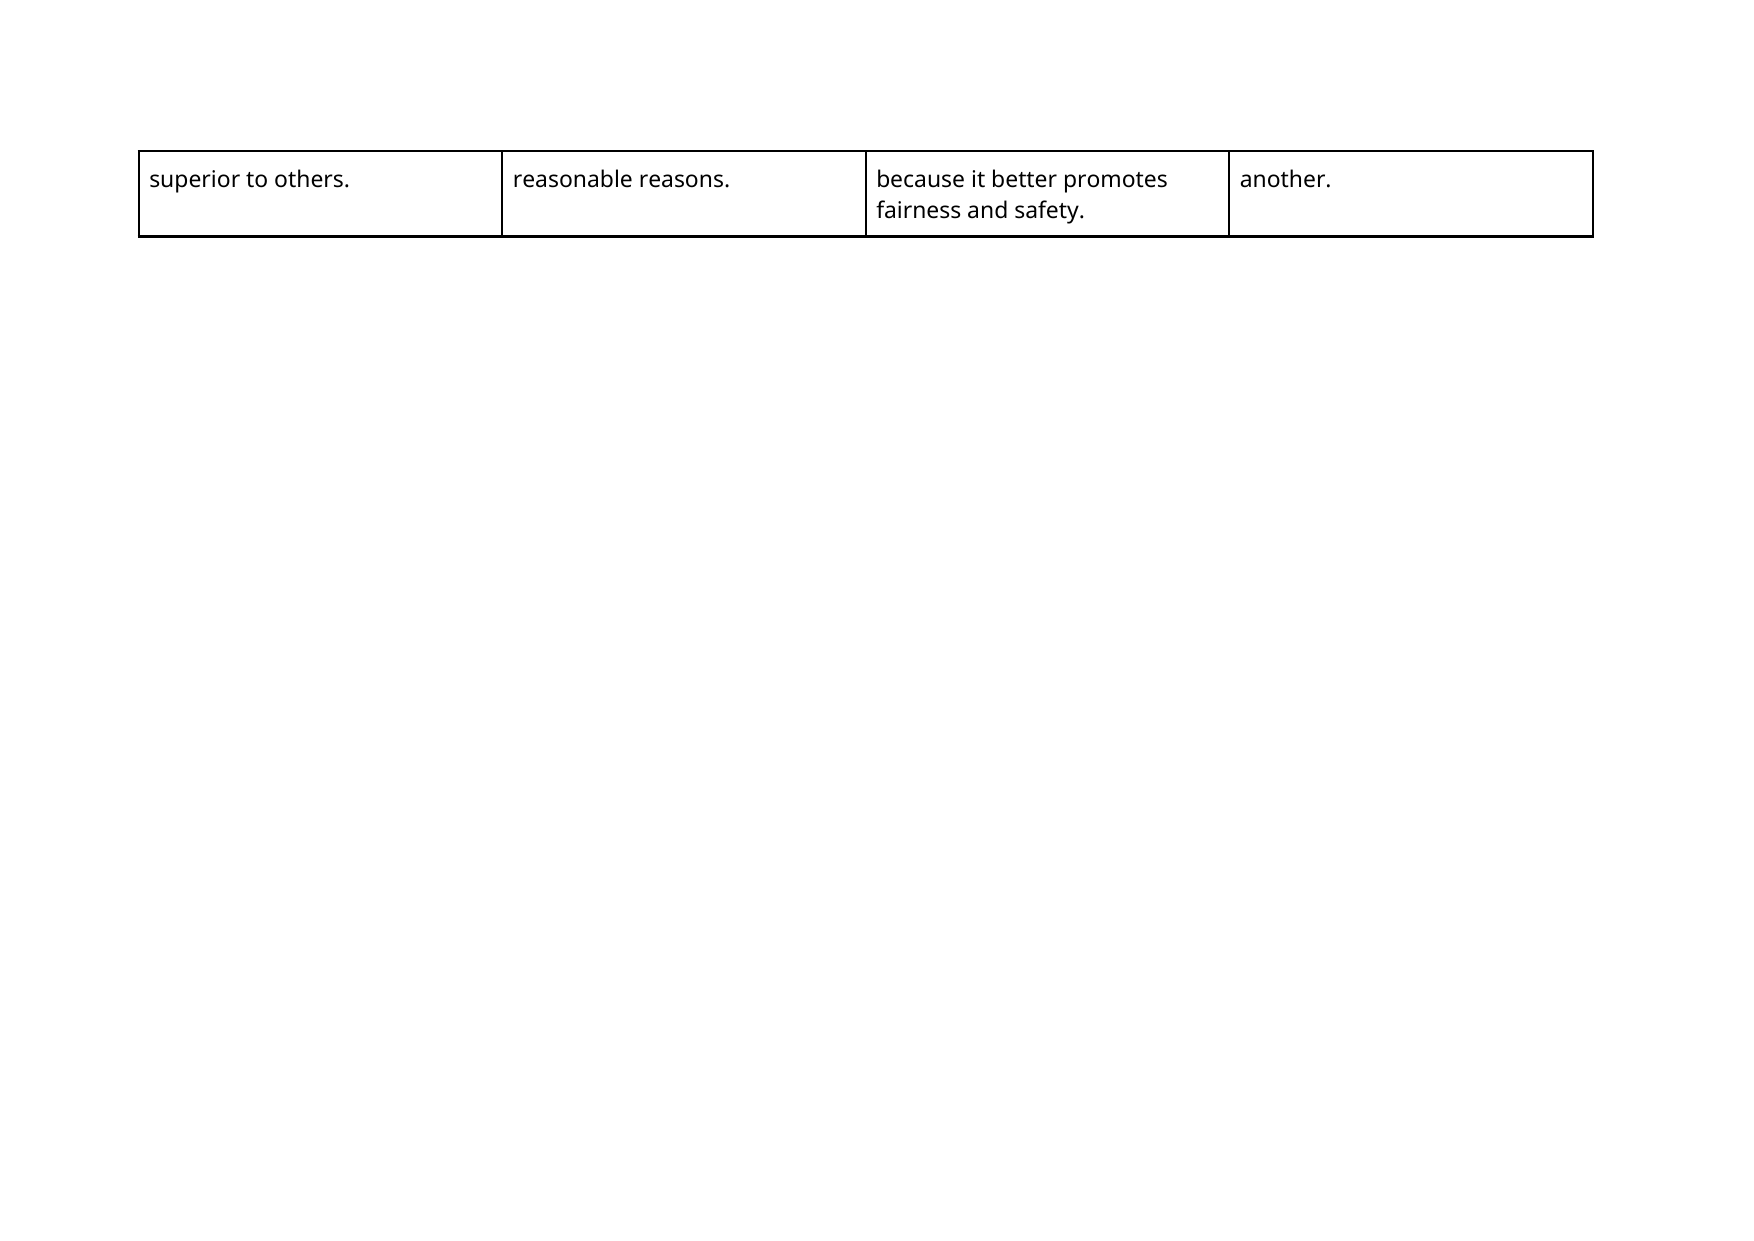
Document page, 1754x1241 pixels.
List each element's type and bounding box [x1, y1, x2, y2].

table_cell [140, 152, 501, 235]
table_cell [867, 152, 1228, 235]
table_cell [503, 152, 865, 235]
table_cell [1230, 152, 1592, 235]
